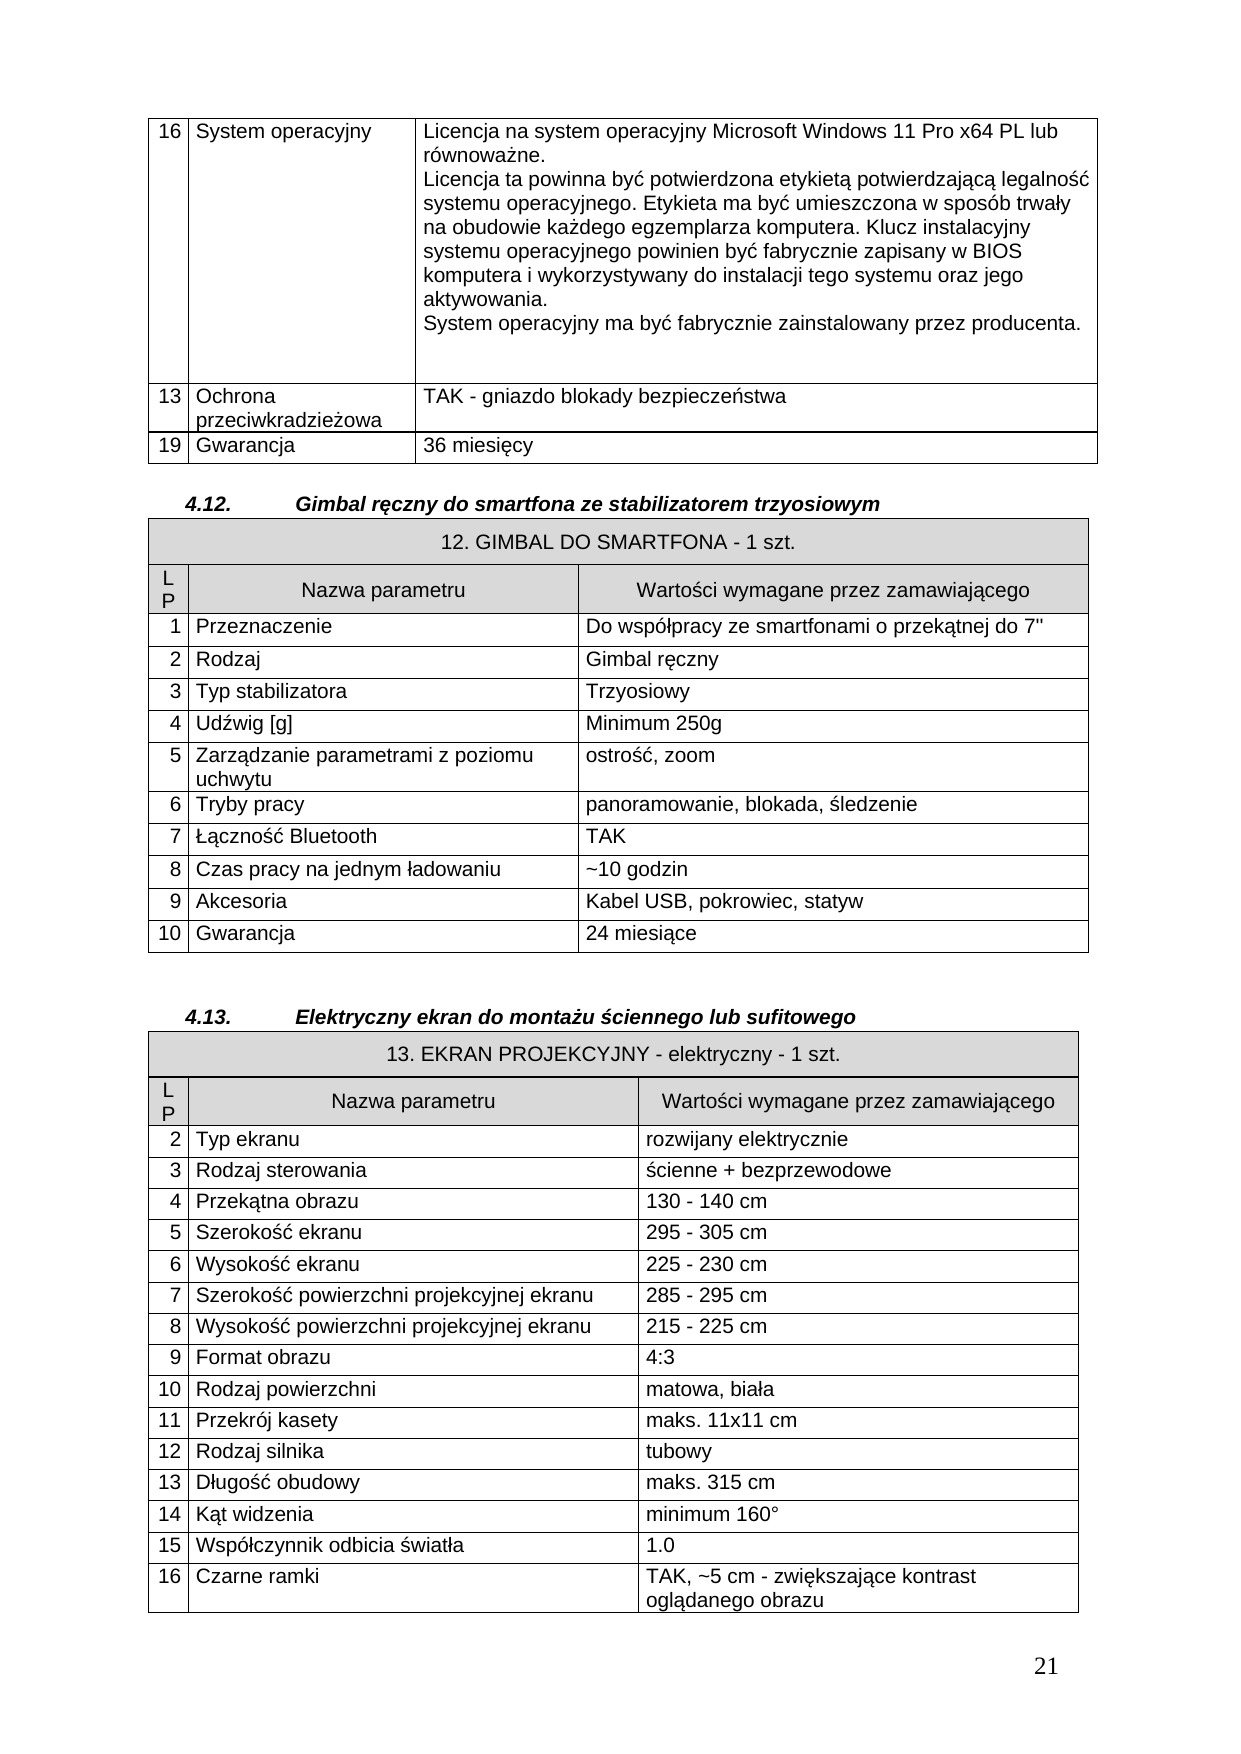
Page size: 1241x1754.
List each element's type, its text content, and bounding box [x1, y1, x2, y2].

table_cell Do współpracy ze smartfonami o przekątnej do 7'' [579, 614, 1088, 646]
table_cell 5 [149, 743, 188, 791]
table_cell Gwarancja [189, 921, 578, 952]
table_cell TAK - gniazdo blokady bezpieczeństwa [416, 384, 1097, 431]
table_cell 16 [149, 119, 188, 382]
table_cell Gwarancja [189, 433, 415, 463]
table_cell 7 [149, 824, 188, 855]
table_cell LP [149, 1078, 188, 1125]
table_cell Kąt widzenia [189, 1501, 638, 1532]
table_header 13. EKRAN PROJEKCYJNY - elektryczny - 1 szt. [149, 1032, 1078, 1076]
table_cell Czas pracy na jednym ładowaniu [189, 856, 578, 888]
table_cell System operacyjny [189, 119, 415, 382]
table_cell 4:3 [639, 1345, 1078, 1375]
table_cell Ochrona przeciwkradzieżowa [189, 384, 415, 431]
table_cell TAK [579, 824, 1088, 855]
table_cell 19 [149, 433, 188, 463]
table_cell Format obrazu [189, 1345, 638, 1375]
table_cell Tryby pracy [189, 792, 578, 823]
table_cell 15 [149, 1533, 188, 1563]
table_cell 36 miesięcy [416, 433, 1097, 463]
table_cell 130 - 140 cm [639, 1189, 1078, 1219]
table_cell maks. 315 cm [639, 1470, 1078, 1500]
table_cell maks. 11x11 cm [639, 1408, 1078, 1438]
table_cell Łączność Bluetooth [189, 824, 578, 855]
table_cell Typ ekranu [189, 1126, 638, 1157]
table_cell Akcesoria [189, 889, 578, 920]
table_cell Przeznaczenie [189, 614, 578, 646]
table_cell minimum 160° [639, 1501, 1078, 1532]
table_cell 1.0 [639, 1533, 1078, 1563]
table_cell Licencja na system operacyjny Microsoft Windows 11 Pro x64 PL lub równoważne. Licencja ta powinna być potwierdzona etykietą potwierdzającą legalność systemu operacyjnego. Etykieta ma być umieszczona w sposób trwały na obudowie każdego egzemplarza komputera. Klucz instalacyjny systemu operacyjnego powinien być fabrycznie zapisany w BIOS komputera i wykorzystywany do instalacji tego systemu oraz jego aktywowania. System operacyjny ma być fabrycznie zainstalowany przez producenta. [416, 119, 1097, 382]
table_cell ścienne + bezprzewodowe [639, 1158, 1078, 1188]
table_cell 6 [149, 792, 188, 823]
table_cell Przekątna obrazu [189, 1189, 638, 1219]
table_header 12. GIMBAL DO SMARTFONA - 1 szt. [149, 519, 1088, 564]
table_cell LP [149, 565, 188, 613]
table_cell Wartości wymagane przez zamawiającego [579, 565, 1088, 613]
table_cell 6 [149, 1251, 188, 1282]
table_cell Czarne ramki [189, 1564, 638, 1612]
table_cell Udźwig [g] [189, 711, 578, 742]
table_cell Zarządzanie parametrami z poziomu uchwytu [189, 743, 578, 791]
table_cell Współczynnik odbicia światła [189, 1533, 638, 1563]
table_cell 3 [149, 679, 188, 710]
table_cell Gimbal ręczny [579, 647, 1088, 678]
table_cell Nazwa parametru [189, 1078, 638, 1125]
table_cell Rodzaj sterowania [189, 1158, 638, 1188]
table_cell 5 [149, 1220, 188, 1250]
table_cell 1 [149, 614, 188, 646]
table_cell Trzyosiowy [579, 679, 1088, 710]
table_cell Minimum 250g [579, 711, 1088, 742]
table_cell 7 [149, 1283, 188, 1313]
table_cell 2 [149, 1126, 188, 1157]
table_cell Długość obudowy [189, 1470, 638, 1500]
table_cell TAK, ~5 cm - zwiększające kontrast oglądanego obrazu [639, 1564, 1078, 1612]
table_cell Wartości wymagane przez zamawiającego [639, 1078, 1078, 1125]
table_cell 24 miesiące [579, 921, 1088, 952]
table_cell Szerokość powierzchni projekcyjnej ekranu [189, 1283, 638, 1313]
table_cell 285 - 295 cm [639, 1283, 1078, 1313]
table_cell 10 [149, 921, 188, 952]
table_cell Wysokość ekranu [189, 1251, 638, 1282]
table_cell Nazwa parametru [189, 565, 578, 613]
table_cell ~10 godzin [579, 856, 1088, 888]
table_cell 3 [149, 1158, 188, 1188]
table_cell Kabel USB, pokrowiec, statyw [579, 889, 1088, 920]
table_cell Przekrój kasety [189, 1408, 638, 1438]
table_cell 12 [149, 1439, 188, 1469]
table_cell 225 - 230 cm [639, 1251, 1078, 1282]
table_cell Rodzaj silnika [189, 1439, 638, 1469]
table_cell 8 [149, 856, 188, 888]
subtitle Elektryczny ekran do montażu ściennego lub sufitowego [185, 1005, 1092, 1029]
table_cell Wysokość powierzchni projekcyjnej ekranu [189, 1314, 638, 1344]
table_cell rozwijany elektrycznie [639, 1126, 1078, 1157]
table_cell 4 [149, 711, 188, 742]
table_cell 13 [149, 1470, 188, 1500]
table_cell 295 - 305 cm [639, 1220, 1078, 1250]
subtitle Gimbal ręczny do smartfona ze stabilizatorem trzyosiowym [185, 492, 1092, 516]
table_cell 8 [149, 1314, 188, 1344]
table_cell Rodzaj [189, 647, 578, 678]
table_cell 11 [149, 1408, 188, 1438]
table_cell 9 [149, 889, 188, 920]
table_cell 10 [149, 1376, 188, 1407]
table_cell Rodzaj powierzchni [189, 1376, 638, 1407]
table_cell ostrość, zoom [579, 743, 1088, 791]
table_cell 215 - 225 cm [639, 1314, 1078, 1344]
table_cell 14 [149, 1501, 188, 1532]
table_cell Typ stabilizatora [189, 679, 578, 710]
table_cell tubowy [639, 1439, 1078, 1469]
table_cell Szerokość ekranu [189, 1220, 638, 1250]
table_cell 4 [149, 1189, 188, 1219]
table_cell panoramowanie, blokada, śledzenie [579, 792, 1088, 823]
table_cell 16 [149, 1564, 188, 1612]
table_cell 2 [149, 647, 188, 678]
table_cell 13 [149, 384, 188, 431]
table_cell matowa, biała [639, 1376, 1078, 1407]
table_cell 9 [149, 1345, 188, 1375]
